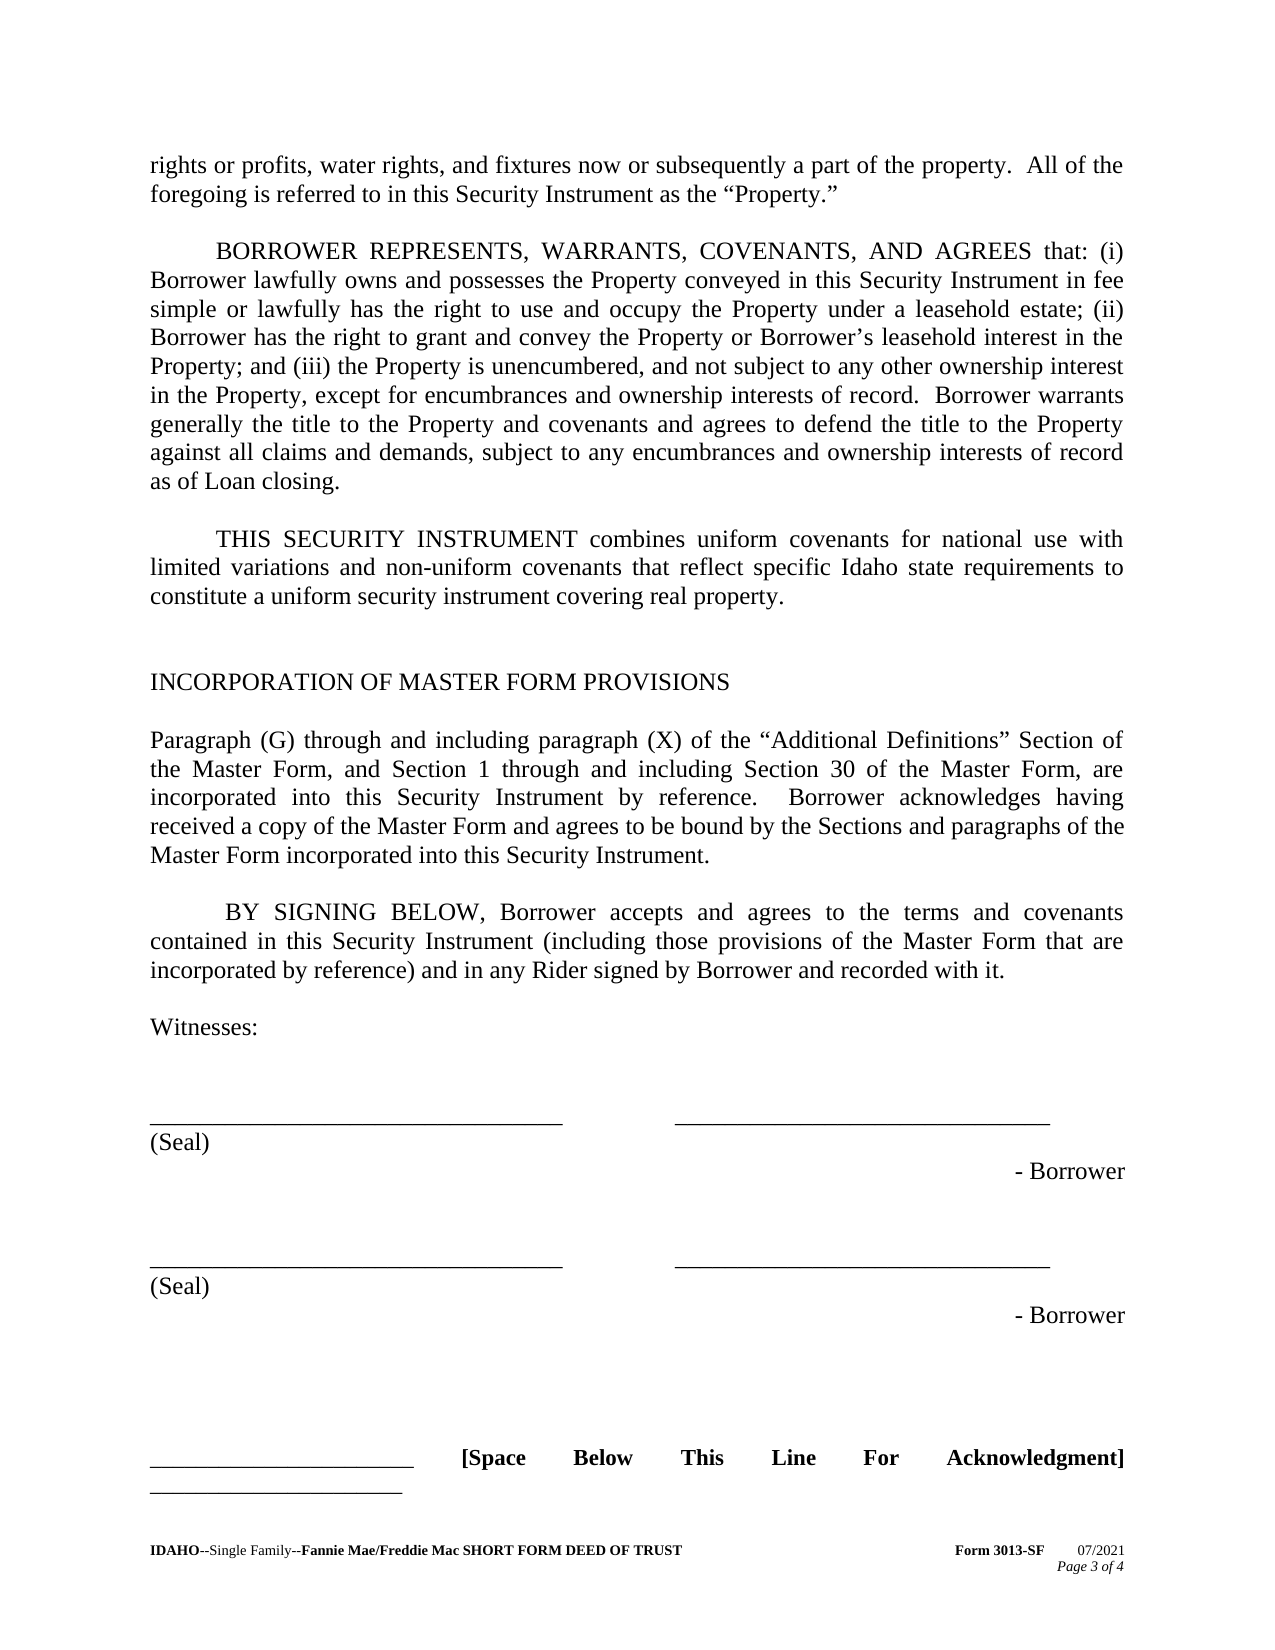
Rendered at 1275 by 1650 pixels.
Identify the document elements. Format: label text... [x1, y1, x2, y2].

text - Borrower [150, 1300, 1125, 1329]
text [150, 150, 1125, 207]
text _________________________________ ______________________________ (Seal) [150, 1099, 1125, 1156]
text BORROWER REPRESENTS, WARRANTS, COVENANTS, AND AGREES that: (i) Borrower lawfully owns and possesses the Property conveyed in this Security Instrument in fee simple or lawfully has the right to use and occupy the Property under a leasehold estate; (ii) Borrower has the right to grant and convey the Property or Borrower’s leasehold interest in the Property; and (iii) the Property is unencumbered, and not subject to any other ownership interest in the Property, except for encumbrances and ownership interests of record. Borrower warrants generally the title to the Property and covenants and agrees to defend the title to the Property against all claims and demands, subject to any encumbrances and ownership interests of record as of Loan closing. [150, 236, 1125, 495]
text Paragraph (G) through and including paragraph (X) of the “Additional Definitions” Section of the Master Form, and Section 1 through and including Section 30 of the Master Form, are incorporated into this Security Instrument by reference. Borrower acknowledges having received a copy of the Master Form and agrees to be bound by the Sections and paragraphs of the Master Form incorporated into this Security Instrument. [150, 725, 1125, 869]
text Witnesses: [150, 1012, 1125, 1041]
text INCORPORATION OF MASTER FORM PROVISIONS [150, 667, 1125, 696]
text _______________________ [Space Below This Line For Acknowledgment] ______________________ [150, 1444, 1125, 1496]
text _________________________________ ______________________________ (Seal) [150, 1242, 1125, 1300]
text BY SIGNING BELOW, Borrower accepts and agrees to the terms and covenants contained in this Security Instrument (including those provisions of the Master Form that are incorporated by reference) and in any Rider signed by Borrower and recorded with it. [150, 897, 1125, 984]
text THIS SECURITY INSTRUMENT combines uniform covenants for national use with limited variations and non-uniform covenants that reflect specific Idaho state requirements to constitute a uniform security instrument covering real property. [150, 524, 1125, 610]
text - Borrower [150, 1156, 1125, 1185]
